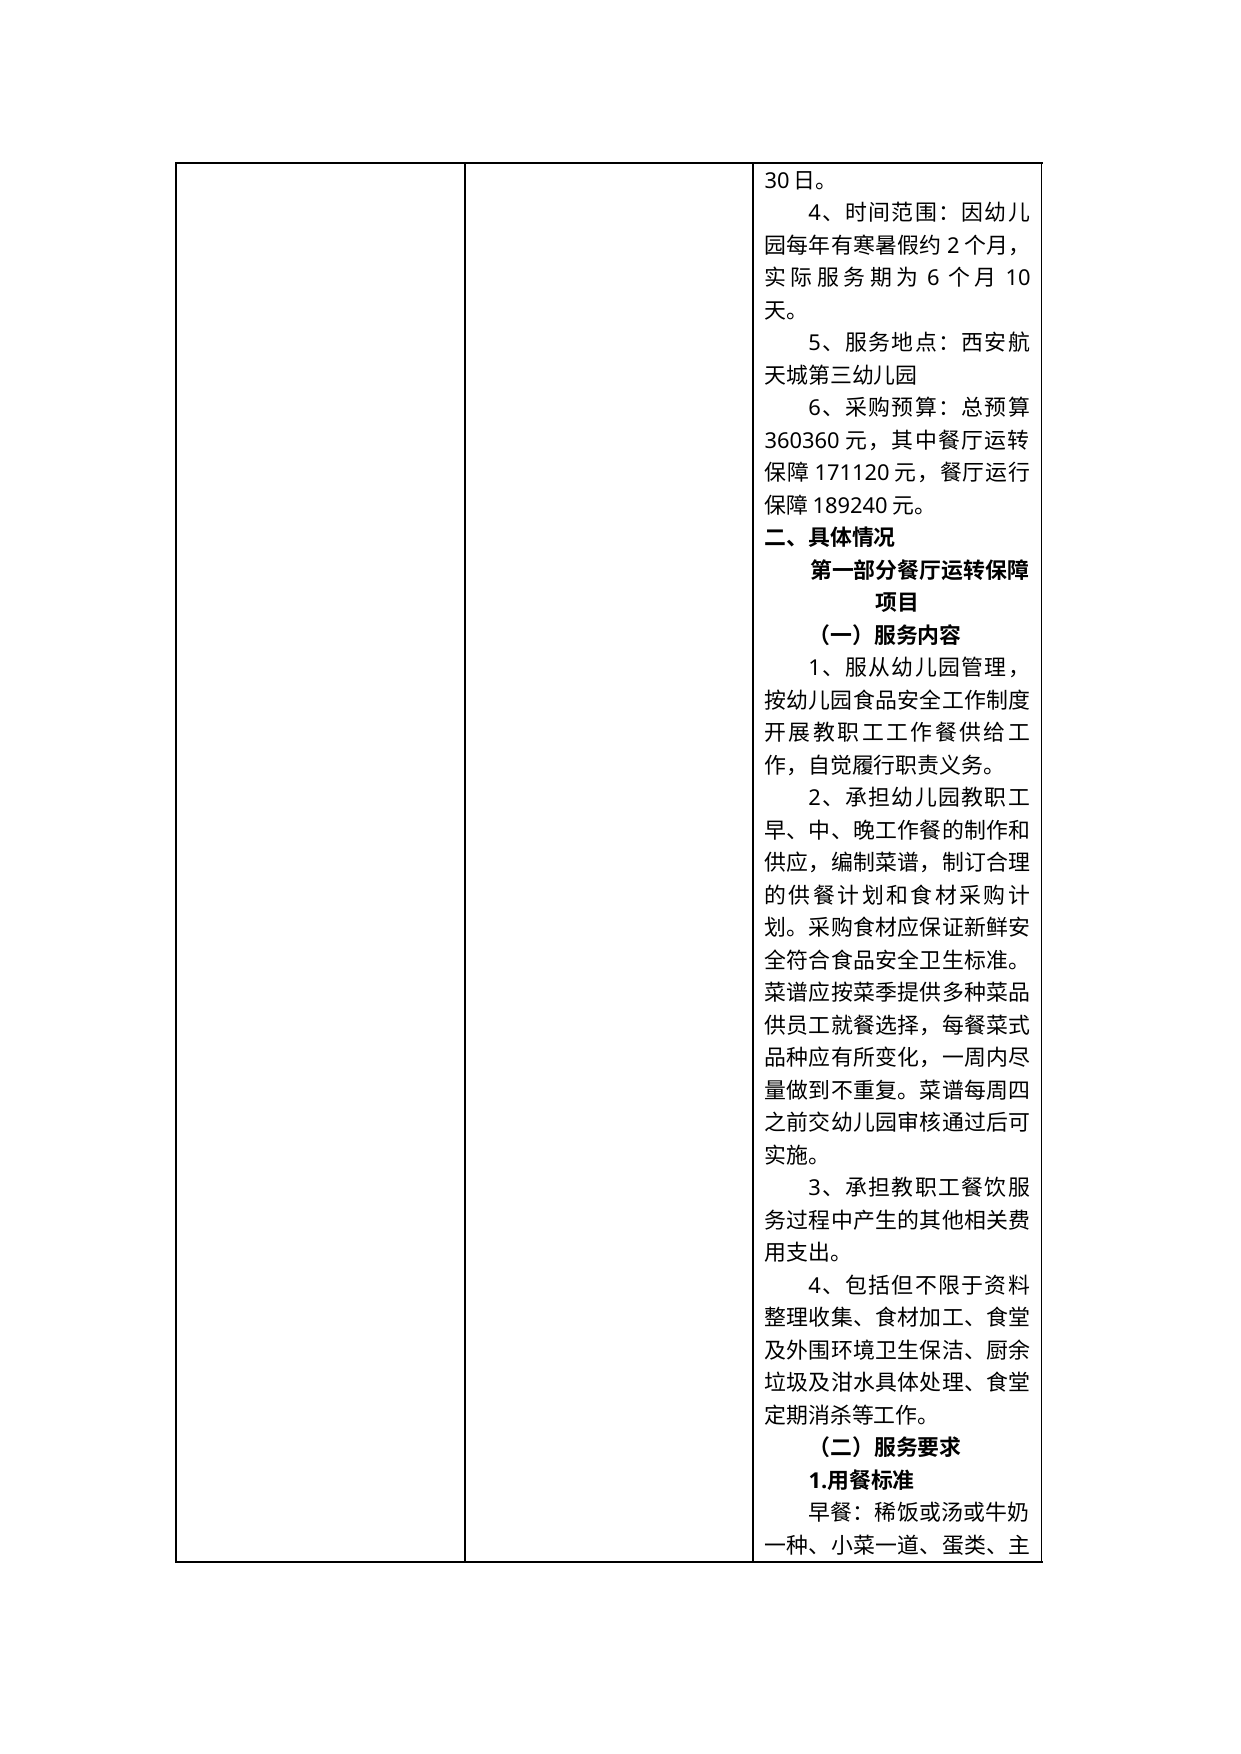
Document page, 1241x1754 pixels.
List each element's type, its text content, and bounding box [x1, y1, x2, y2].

table_cell 1 [177, 164, 464, 1561]
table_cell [754, 164, 1041, 1561]
table_cell [466, 164, 752, 1561]
